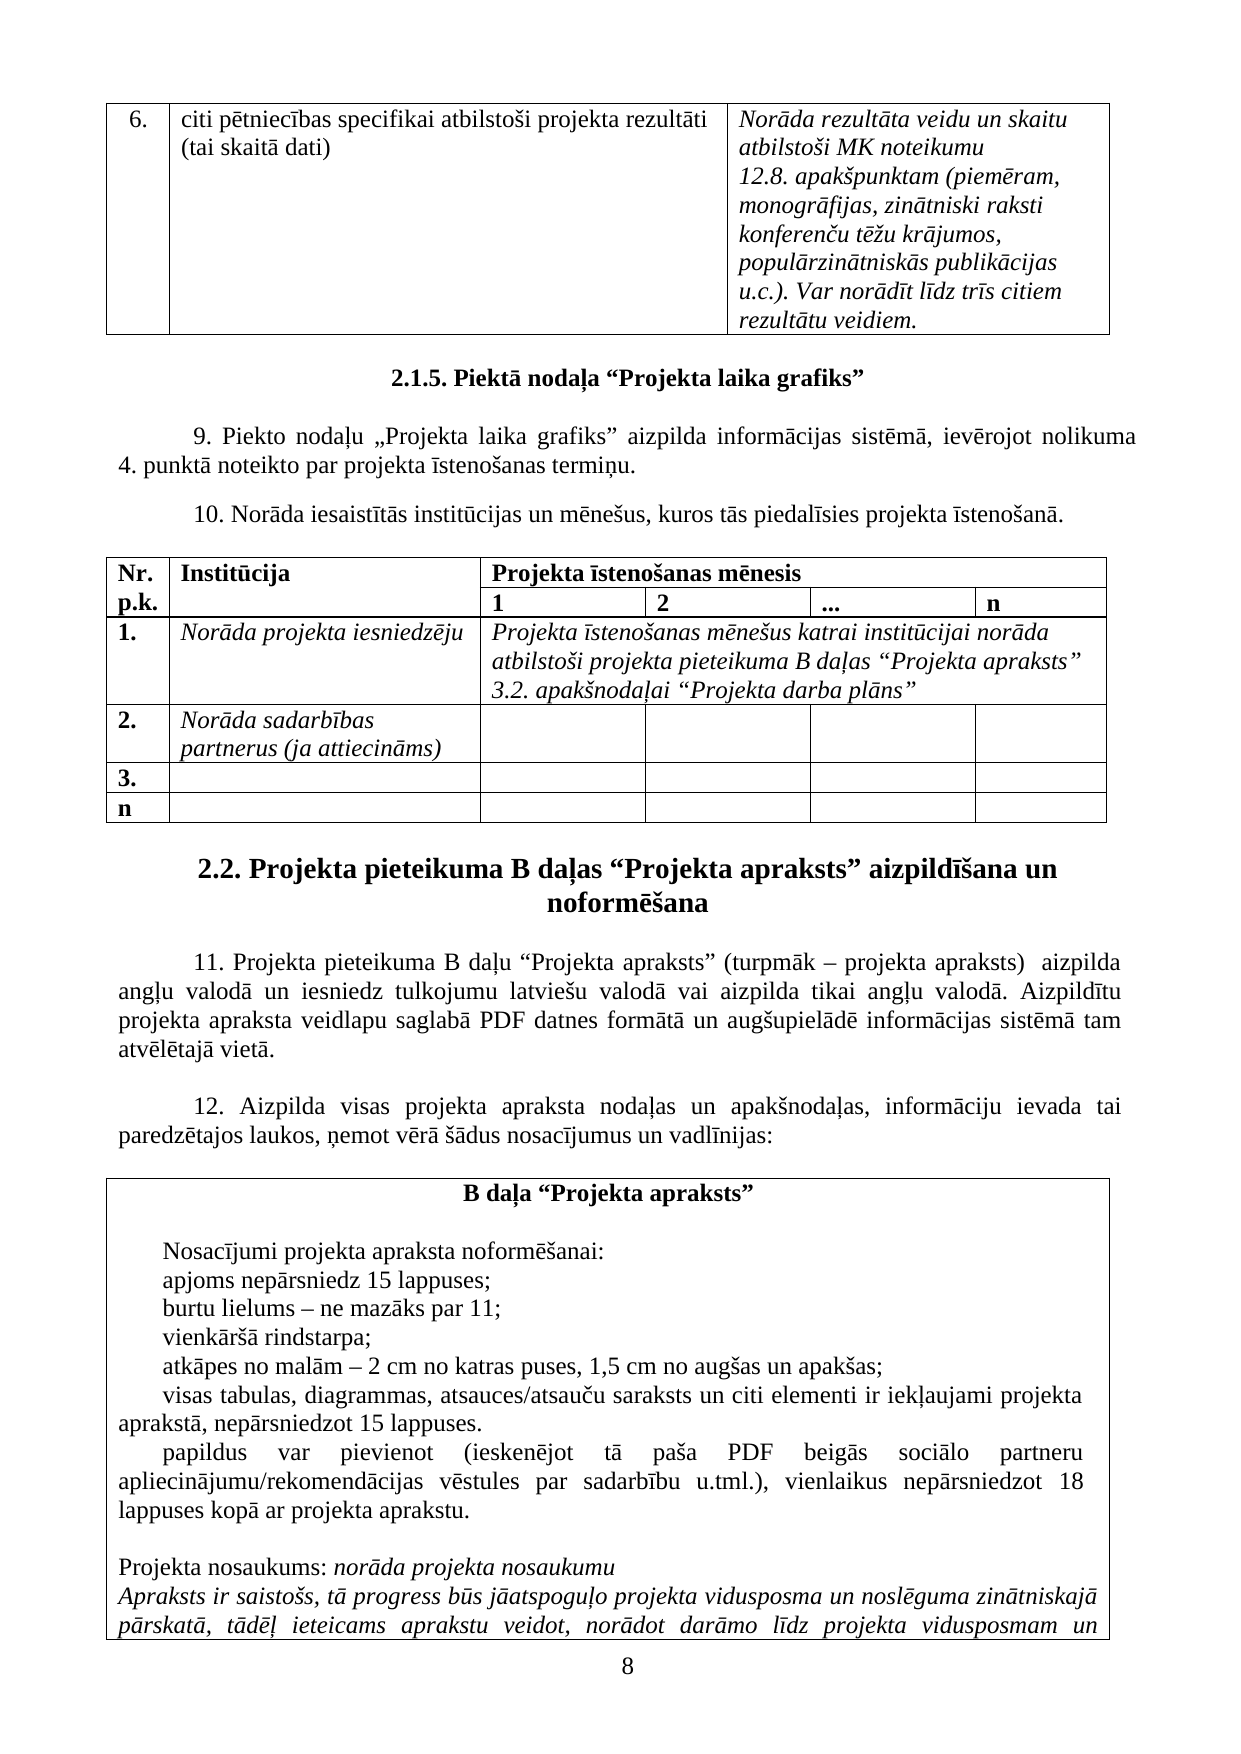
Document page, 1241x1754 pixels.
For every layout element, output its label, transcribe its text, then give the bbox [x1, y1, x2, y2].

table_cell [811, 763, 975, 792]
table_cell Projekta īstenošanas mēnešus katrai institūcijai norāda atbilstoši projekta pieteikuma B daļas “Projekta apraksts” 3.2. apakšnodaļai “Projekta darba plāns” [481, 618, 1106, 704]
table_cell [976, 793, 1106, 822]
table_cell citi pētniecības specifikai atbilstoši projekta rezultāti (tai skaitā dati) [170, 104, 727, 334]
table_cell ... [811, 588, 975, 616]
table_cell [811, 705, 975, 762]
table_cell [646, 793, 810, 822]
table_header Nr. p.k. [107, 558, 169, 616]
list 12. Aizpilda visas projekta apraksta nodaļas un apakšnodaļas, informāciju ievada tai paredzētajos laukos, ņemot vērā šādus nosacījumus un vadlīnijas: [118, 1091, 1122, 1149]
table_cell [976, 763, 1106, 792]
table_cell [481, 705, 645, 762]
text 10. Norāda iesaistītās institūcijas un mēnešus, kuros tās piedalīsies projekta īstenošanā. [118, 499, 1137, 528]
table_cell n [107, 793, 169, 822]
table_cell [646, 705, 810, 762]
table_cell [170, 763, 480, 792]
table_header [107, 1179, 1109, 1638]
table_cell [481, 793, 645, 822]
table_header Projekta īstenošanas mēnesis [481, 558, 1106, 587]
table_cell 3. [107, 763, 169, 792]
table_cell 1 [481, 588, 645, 616]
table_cell 6. [107, 104, 169, 334]
table_cell Norāda projekta iesniedzēju [170, 618, 480, 704]
table_cell [170, 793, 480, 822]
text 9. Piekto nodaļu „Projekta laika grafiks” aizpilda informācijas sistēmā, ievērojot nolikuma 4. punktā noteikto par projekta īstenošanas termiņu. [118, 421, 1137, 478]
table_cell 2 [646, 588, 810, 616]
table_cell 1. [107, 618, 169, 704]
table_cell 2. [107, 705, 169, 762]
list 11. Projekta pieteikuma B daļu “Projekta apraksts” (turpmāk – projekta apraksts) aizpilda angļu valodā un iesniedz tulkojumu latviešu valodā vai aizpilda tikai angļu valodā. Aizpildītu projekta apraksta veidlapu saglabā PDF datnes formātā un augšupielādē informācijas sistēmā tam atvēlētajā vietā. [118, 947, 1122, 1062]
subtitle 2.2. Projekta pieteikuma B daļas “Projekta apraksts” aizpildīšana un noformēšana [118, 852, 1137, 919]
table_cell Norāda rezultāta veidu un skaitu atbilstoši MK noteikumu 12.8. apakšpunktam (piemēram, monogrāfijas, zinātniski raksti konferenču tēžu krājumos, populārzinātniskās publikācijas u.c.). Var norādīt līdz trīs citiem rezultātu veidiem. [728, 104, 1109, 334]
table_cell [811, 793, 975, 822]
table_cell [646, 763, 810, 792]
table_cell Norāda sadarbības partnerus (ja attiecināms) [170, 705, 480, 762]
table_cell [481, 763, 645, 792]
table_cell [976, 705, 1106, 762]
table_cell n [976, 588, 1106, 616]
subtitle 2.1.5. Piektā nodaļa “Projekta laika grafiks” [118, 363, 1137, 392]
table_header Institūcija [170, 558, 480, 616]
